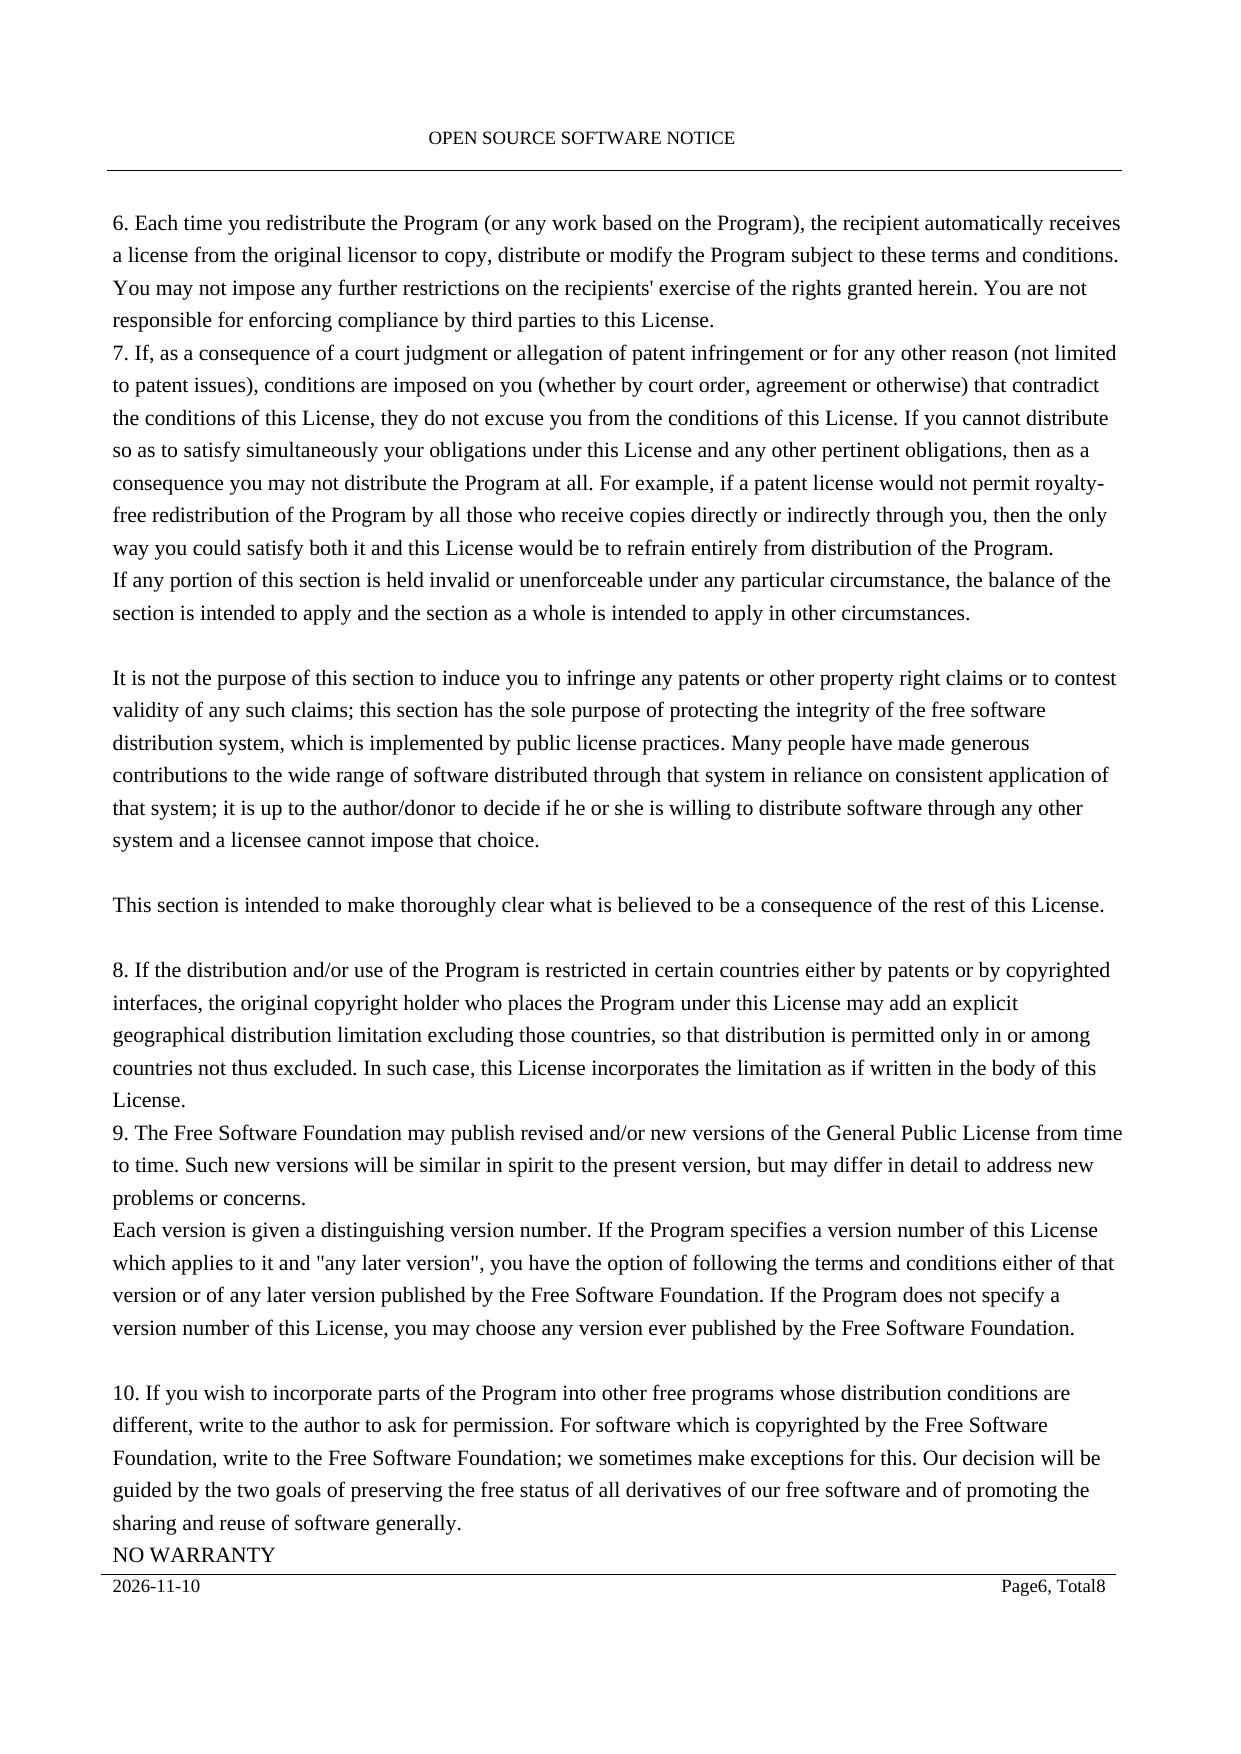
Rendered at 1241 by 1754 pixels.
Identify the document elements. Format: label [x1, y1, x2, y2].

text [112, 206, 1128, 1571]
